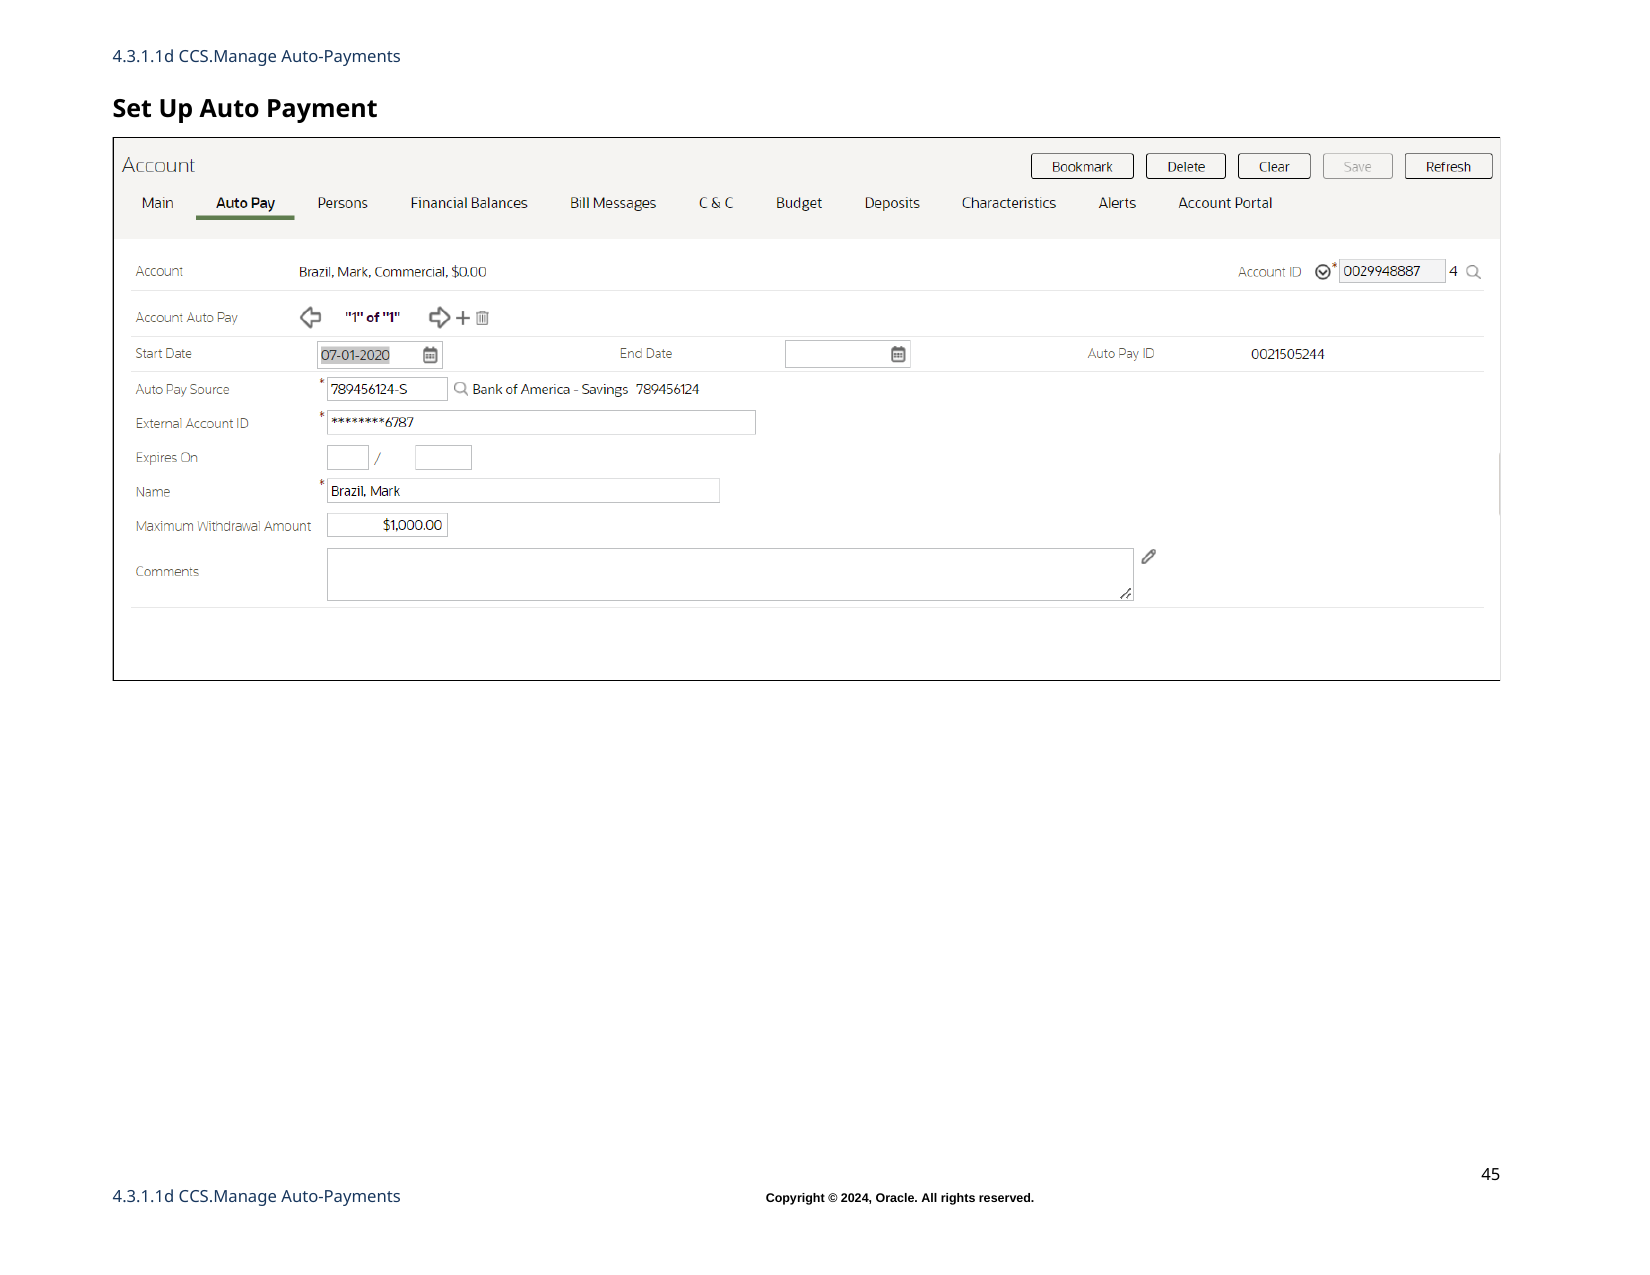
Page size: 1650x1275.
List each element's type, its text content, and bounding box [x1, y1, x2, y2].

picture [112, 137, 1500, 681]
subtitle Set Up Auto Payment [112, 90, 1500, 124]
